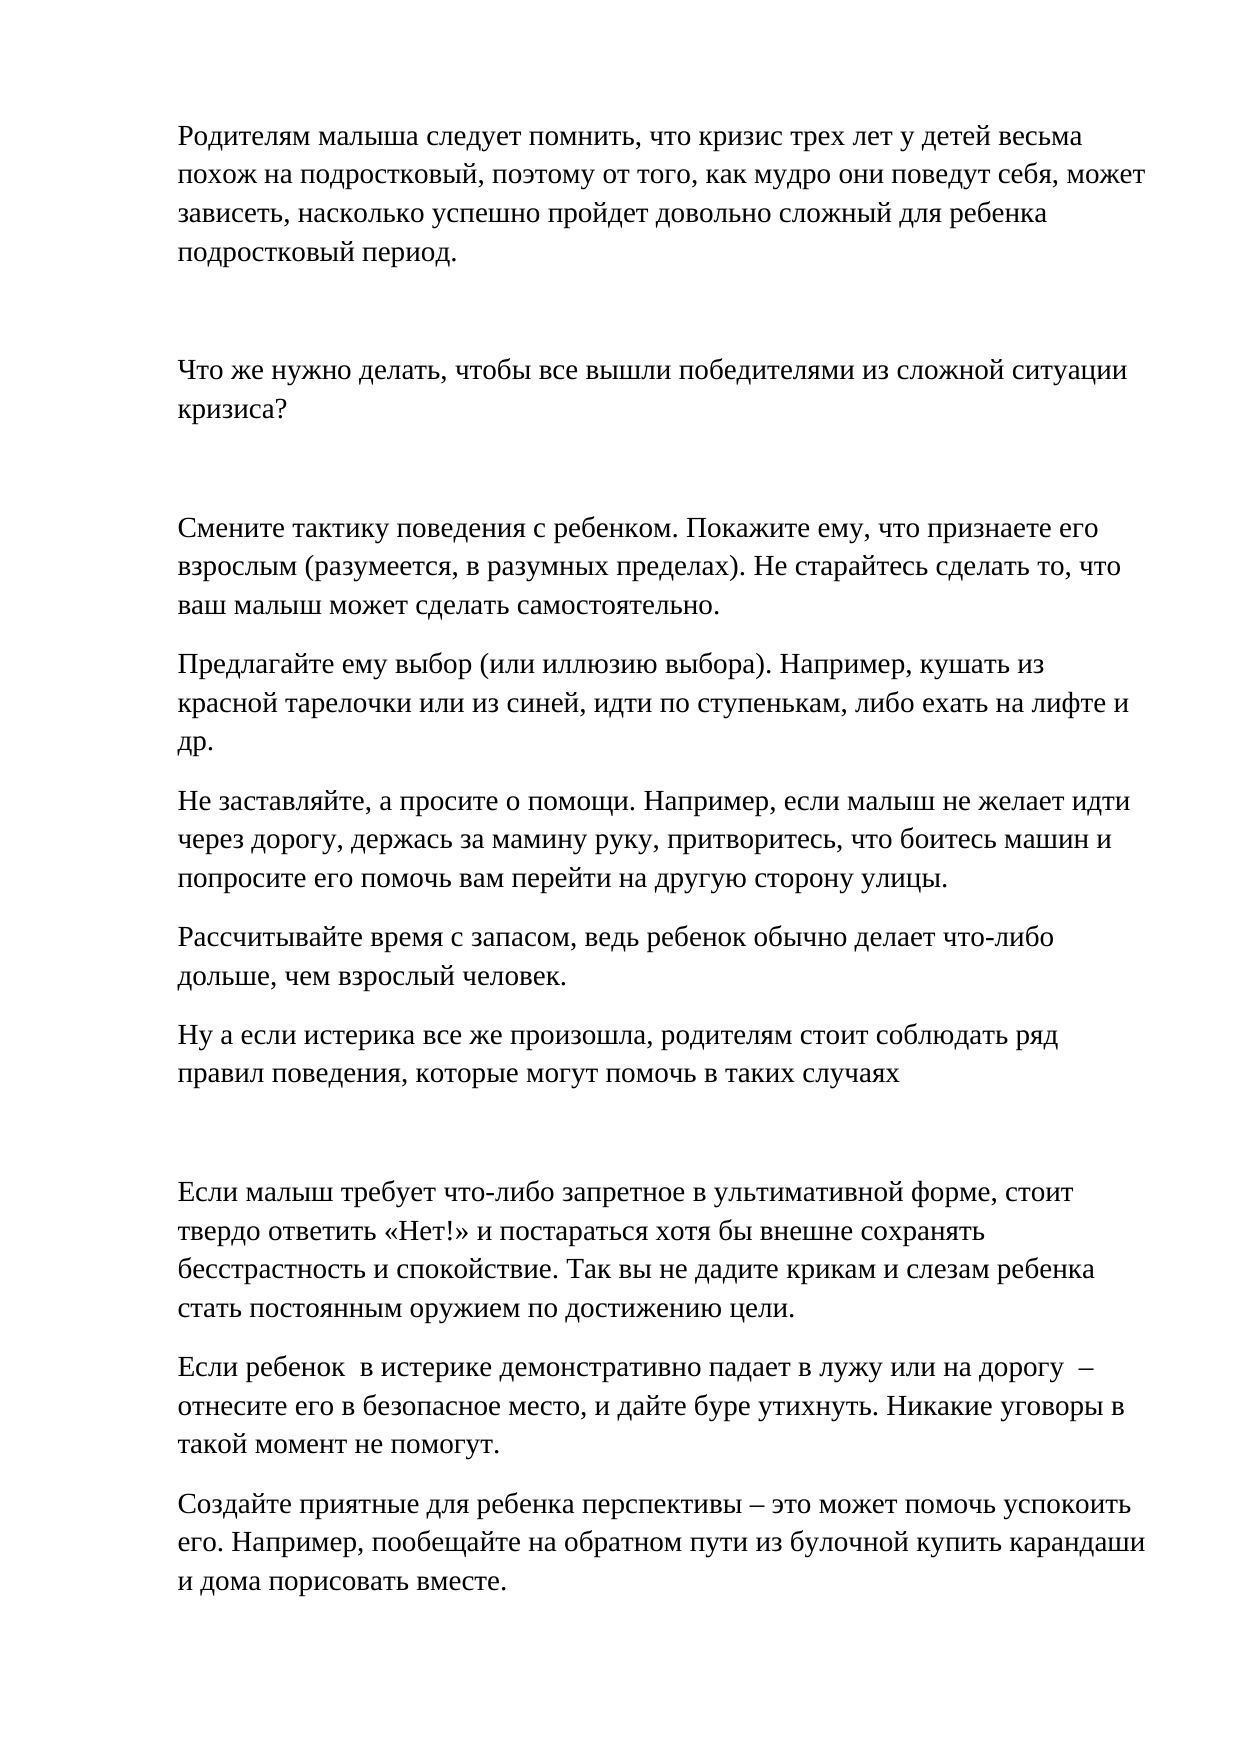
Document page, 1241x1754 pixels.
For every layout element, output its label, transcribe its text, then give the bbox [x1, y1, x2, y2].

text Смените тактику поведения с ребенком. Покажите ему, что признаете его взрослым (разумеется, в разумных пределах). Не старайтесь сделать то, что ваш малыш может сделать самостоятельно. [177, 510, 1152, 620]
text Если ребенок в истерике демонстративно падает в лужу или на дорогу – отнесите его в безопасное место, и дайте буре утихнуть. Никакие уговоры в такой момент не помогут. [177, 1349, 1152, 1460]
text Если малыш требует что-либо запретное в ультимативной форме, стоит твердо ответить «Нет!» и постараться хотя бы внешне сохранять бесстрастность и спокойствие. Так вы не дадите крикам и слезам ребенка стать постоянным оружием по достижению цели. [177, 1174, 1152, 1323]
text Не заставляйте, а просите о помощи. Например, если малыш не желает идти через дорогу, держась за мамину руку, притворитесь, что боитесь машин и попросите его помочь вам перейти на другую сторону улицы. [177, 783, 1152, 893]
text Предлагайте ему выбор (или иллюзию выбора). Например, кушать из красной тарелочки или из синей, идти по ступенькам, либо ехать на лифте и др. [177, 646, 1152, 757]
text Создайте приятные для ребенка перспективы – это может помочь успокоить его. Например, пообещайте на обратном пути из булочной купить карандаши и дома порисовать вместе. [177, 1486, 1152, 1596]
text Ну а если истерика все же произошла, родителям стоит соблюдать ряд правил поведения, которые могут помочь в таких случаях [177, 1017, 1152, 1089]
text Рассчитывайте время с запасом, ведь ребенок обычно делает что-либо дольше, чем взрослый человек. [177, 919, 1152, 991]
text Родителям малыша следует помнить, что кризис трех лет у детей весьма похож на подростковый, поэтому от того, как мудро они поведут себя, может зависеть, насколько успешно пройдет довольно сложный для ребенка подростковый период. [177, 118, 1152, 267]
text Что же нужно делать, чтобы все вышли победителями из сложной ситуации кризиса? [177, 352, 1152, 424]
